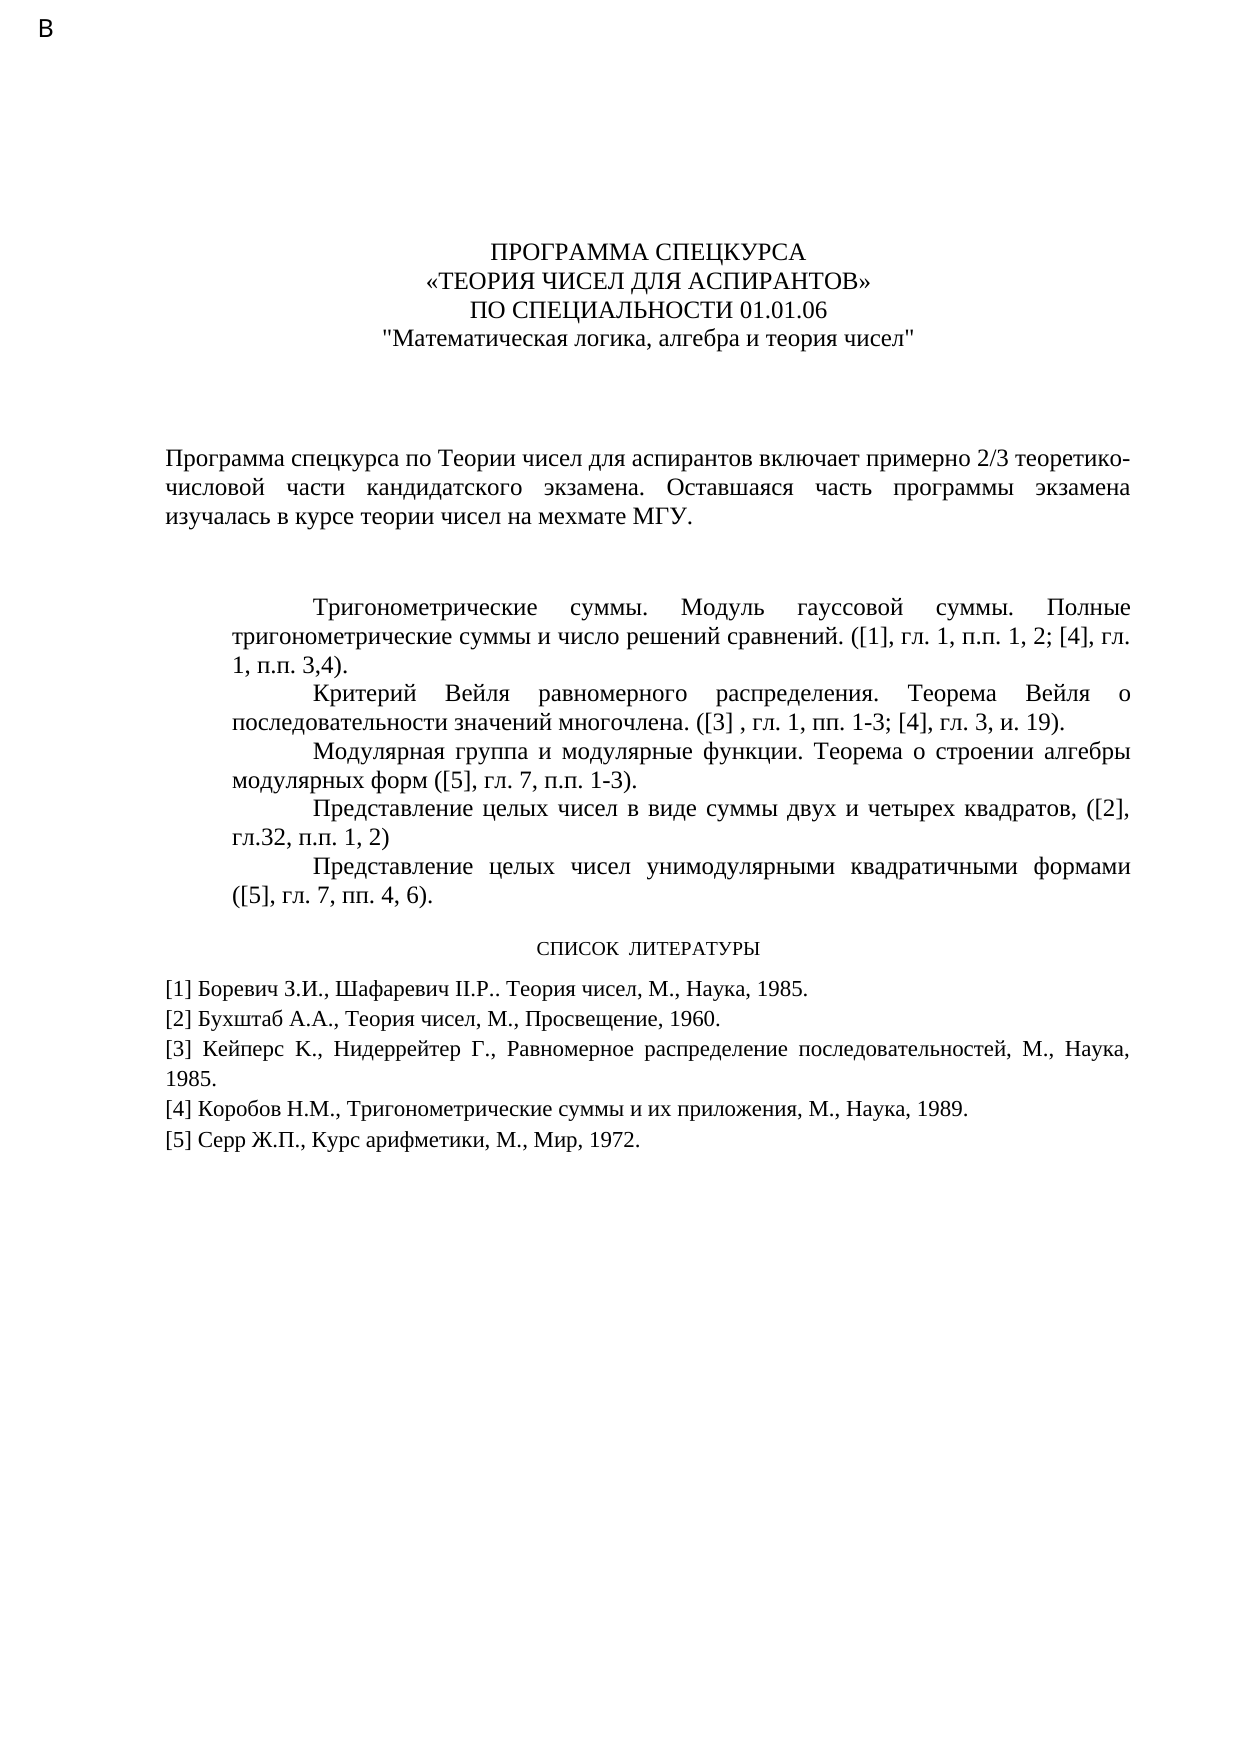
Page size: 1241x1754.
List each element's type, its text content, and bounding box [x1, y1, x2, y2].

text [2] Бухштаб А.А., Теория чисел, М., Просвещение, 1960. [165, 1005, 1132, 1031]
text ПРОГРАММА СПЕЦКУРСА [165, 237, 1132, 266]
text «ТЕОРИЯ ЧИСЕЛ ДЛЯ АСПИРАНТОВ» [165, 266, 1132, 295]
text "Математическая логика, алгебра и теория чисел" [165, 323, 1132, 381]
text [1] Боревич З.И., Шафаревич II.Р.. Теория чисел, М., Наука, 1985. [165, 974, 1132, 1001]
text Представление целых чисел в виде суммы двух и четырех квадратов, ([2], гл.32, п.п. 1, 2) [232, 793, 1132, 851]
text Модулярная группа и модулярные функции. Теорема о строении алгебры модулярных форм ([5], гл. 7, п.п. 1-3). [232, 736, 1132, 793]
text [5] Серр Ж.П., Курс арифметики, М., Мир, 1972. [165, 1126, 1132, 1152]
text ПО СПЕЦИАЛЬНОСТИ 01.01.06 [165, 295, 1132, 323]
text [3] Кейперс K., Нидеррейтер Г., Равномерное распределение последовательностей, М., Наука, 1985. [165, 1035, 1132, 1092]
text Тригонометрические суммы. Модуль гауссовой суммы. Полные тригонометрические суммы и число решений сравнений. ([1], гл. 1, п.п. 1, 2; [4], гл. 1, п.п. 3,4). [232, 592, 1132, 678]
text [4] Коробов Н.М., Тригонометрические суммы и их приложения, М., Наука, 1989. [165, 1095, 1132, 1122]
text СПИСОК ЛИТЕРАТУРЫ [165, 937, 1132, 960]
text Критерий Вейля равномерного распределения. Теорема Вейля о последовательности значений многочлена. ([3] , гл. 1, пп. 1-3; [4], гл. 3, и. 19). [232, 678, 1132, 736]
text Представление целых чисел унимодулярными квадратичными формами ([5], гл. 7, пп. 4, 6). [232, 851, 1132, 908]
text Программа спецкурса по Теории чисел для аспирантов включает примерно 2/3 теоретико-числовой части кандидатского экзамена. Оставшаяся часть программы экзамена изучалась в курсе теории чисел на мехмате МГУ. [165, 443, 1132, 530]
